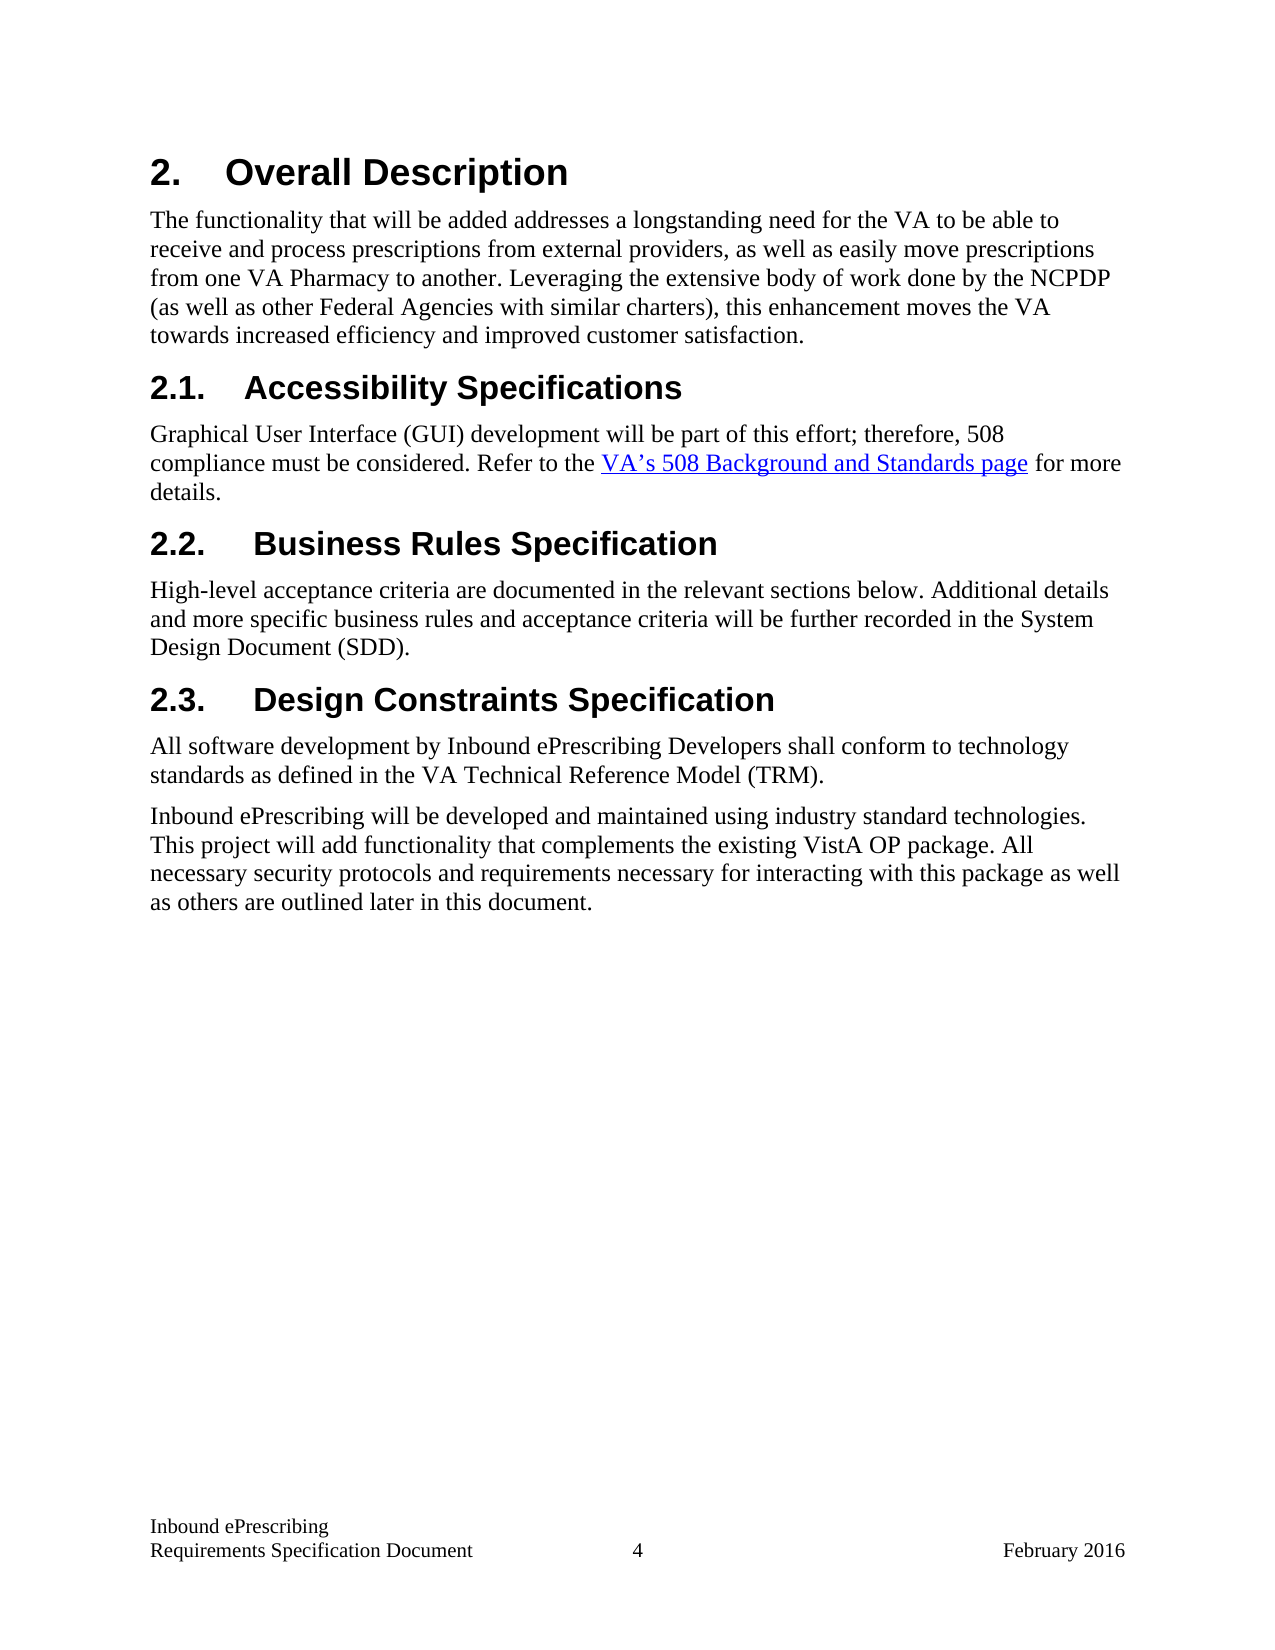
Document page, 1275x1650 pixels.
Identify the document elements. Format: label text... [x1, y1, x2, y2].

text All software development by Inbound ePrescribing Developers shall conform to technology standards as defined in the VA Technical Reference Model (TRM). [150, 731, 1125, 788]
text Graphical User Interface (GUI) development will be part of this effort; therefore, 508 compliance must be considered. Refer to the VA’s 508 Background and Standards page for more details. [150, 419, 1125, 505]
text Inbound ePrescribing will be developed and maintained using industry standard technologies. This project will add functionality that complements the existing VistA OP package. All necessary security protocols and requirements necessary for interacting with this package as well as others are outlined later in this document. [150, 801, 1125, 916]
subtitle Business Rules Specification [150, 524, 1125, 562]
text The functionality that will be added addresses a longstanding need for the VA to be able to receive and process prescriptions from external providers, as well as easily move prescriptions from one VA Pharmacy to another. Leveraging the extensive body of work done by the NCPDP (as well as other Federal Agencies with similar charters), this enhancement moves the VA towards increased efficiency and improved customer satisfaction. [150, 206, 1125, 349]
text High-level acceptance criteria are documented in the relevant sections below. Additional details and more specific business rules and acceptance criteria will be further recorded in the System Design Document (SDD). [150, 575, 1125, 661]
subtitle Design Constraints Specification [150, 680, 1125, 718]
subtitle Overall Description [150, 150, 1125, 193]
subtitle Accessibility Specifications [150, 368, 1125, 407]
